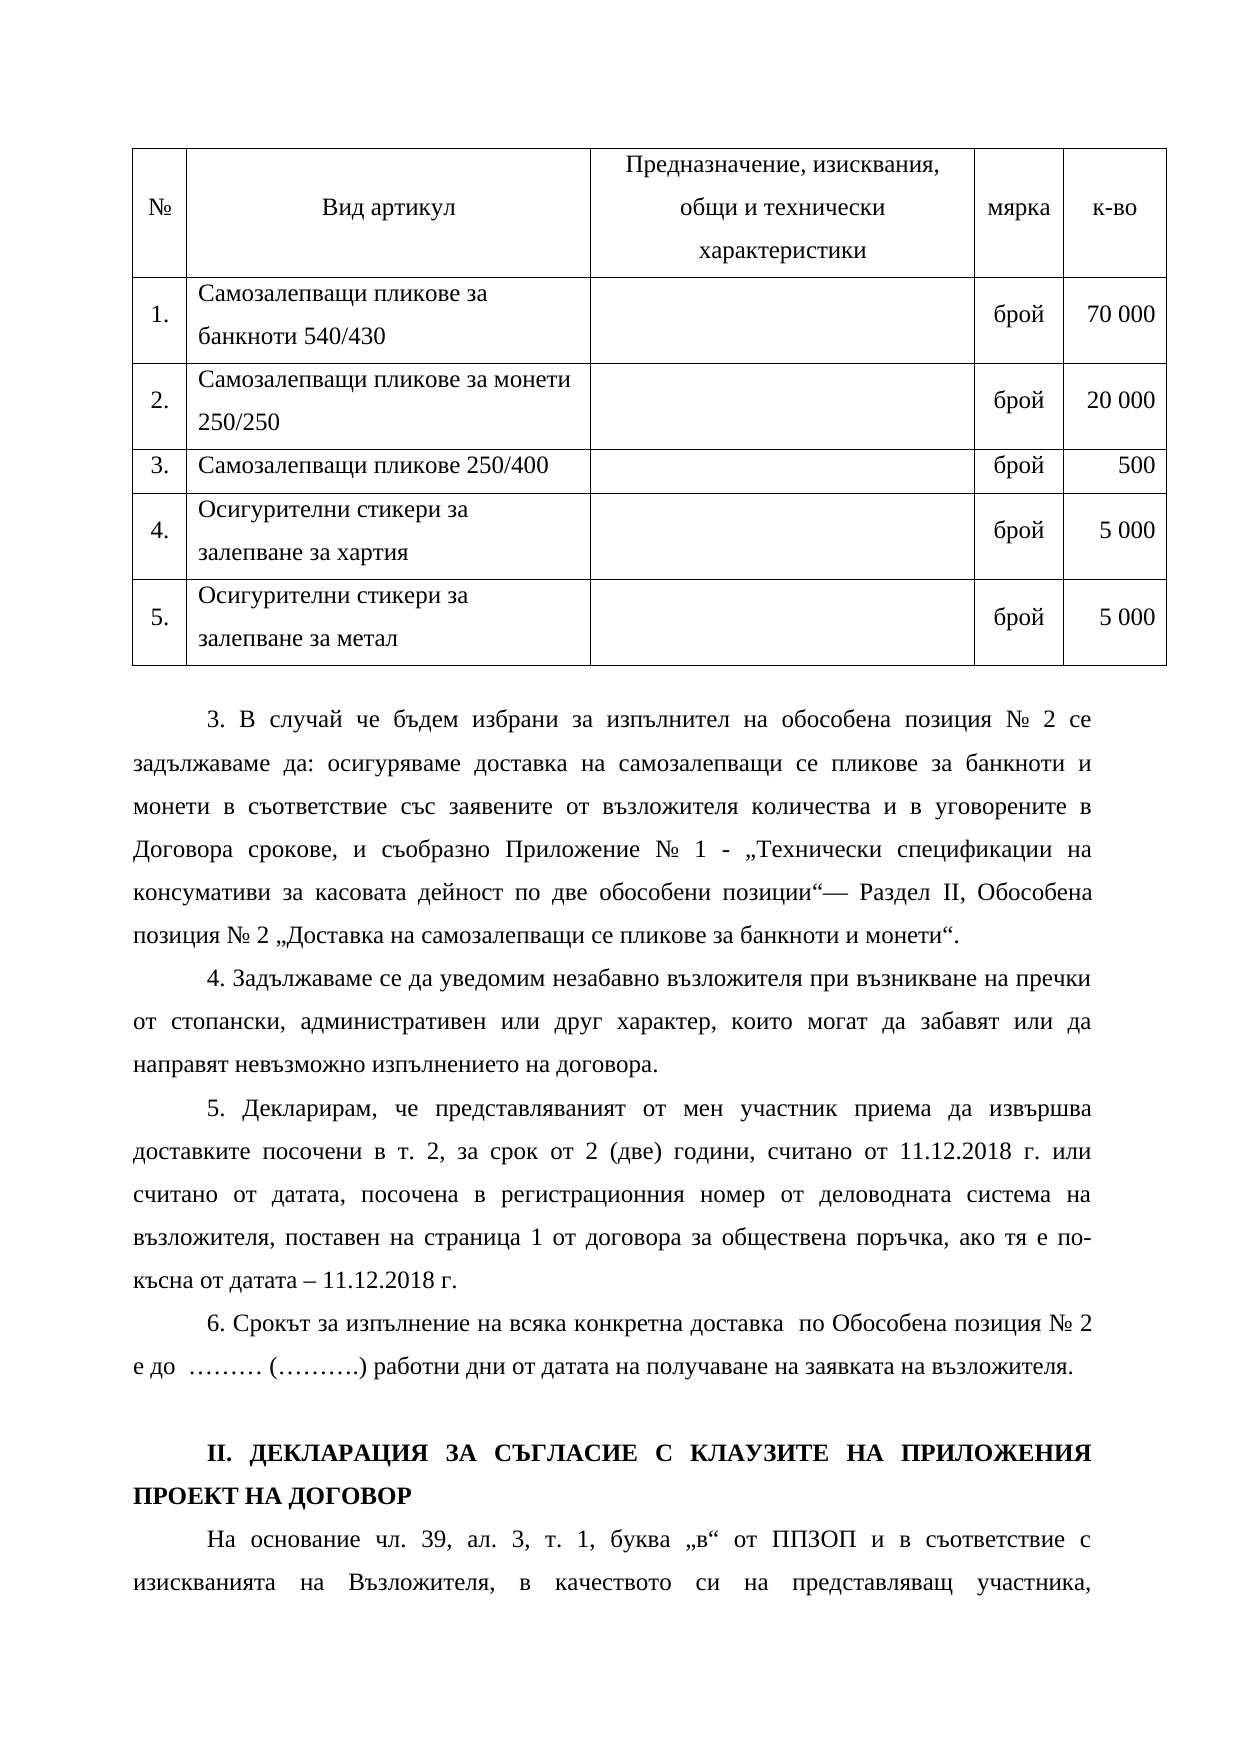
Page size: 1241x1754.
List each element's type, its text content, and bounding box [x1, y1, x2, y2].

list 3. В случай че бъдем избрани за изпълнител на обособена позиция № 2 се задължаваме да: осигуряваме доставка на самозалепващи се пликове за банкноти и монети в съответствие със заявените от възложителя количества и в уговорените в Договора срокове, и съобразно Приложение № 1 - „Технически спецификации на консумативи за касовата дейност по две обособени позиции“–– Раздел II, Обособена позиция № 2 „Доставка на самозалепващи се пликове за банкноти и монети“. [133, 704, 1093, 949]
table_cell [591, 364, 974, 449]
table_cell 70 000 [1064, 278, 1166, 363]
table_cell [591, 580, 974, 665]
table_cell [591, 450, 974, 493]
list 4. Задължаваме се да уведомим незабавно възложителя при възникване на пречки от стопански, административен или друг характер, които могат да забавят или да направят невъзможно изпълнението на договора. [133, 963, 1093, 1078]
table_cell брой [975, 278, 1063, 363]
table_header к-во [1064, 149, 1166, 277]
table_header мярка [975, 149, 1063, 277]
table_cell брой [975, 494, 1063, 579]
list 6. Срокът за изпълнение на всяка конкретна доставка по Обособена позиция № 2 е до ……… (……….) работни дни от датата на получаване на заявката на възложителя. [133, 1308, 1093, 1380]
table_cell 500 [1064, 450, 1166, 493]
table_cell брой [975, 450, 1063, 493]
table_cell Oсигурителни стикери за залепване за хартия [187, 494, 590, 579]
table_cell 20 000 [1064, 364, 1166, 449]
table_cell [591, 494, 974, 579]
list 5. Декларирам, че представляваният от мен участник приема да извършва доставките посочени в т. 2, за срок от 2 (две) години, считано от 11.12.2018 г. или считано от датата, посочена в регистрационния номер от деловодната система на възложителя, поставен на страница 1 от договора за обществена поръчка, ако тя е по- късна от датата – 11.12.2018 г. [133, 1093, 1093, 1294]
list II. ДЕКЛАРАЦИЯ ЗА СЪГЛАСИЕ С КЛАУЗИТЕ НА ПРИЛОЖЕНИЯ ПРОЕКТ НА ДОГОВОР [133, 1438, 1093, 1509]
table_header № [133, 149, 186, 277]
table_cell [591, 278, 974, 363]
table_cell 4. [133, 494, 186, 579]
table_cell брой [975, 364, 1063, 449]
table_cell 5 000 [1064, 494, 1166, 579]
table_cell Самозалепващи пликове за банкноти 540/430 [187, 278, 590, 363]
table_cell Самозалепващи пликове 250/400 [187, 450, 590, 493]
table_cell 5. [133, 580, 186, 665]
table_cell Осигурителни стикери за залепване за метал [187, 580, 590, 665]
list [133, 1524, 1093, 1596]
table_cell брой [975, 580, 1063, 665]
table_cell 5 000 [1064, 580, 1166, 665]
table_cell Самозалепващи пликове за монети 250/250 [187, 364, 590, 449]
table_header Вид артикул [187, 149, 590, 277]
table_cell 2. [133, 364, 186, 449]
table_cell 1. [133, 278, 186, 363]
table_cell 3. [133, 450, 186, 493]
table_header Предназначение, изисквания, общи и технически характеристики [591, 149, 974, 277]
